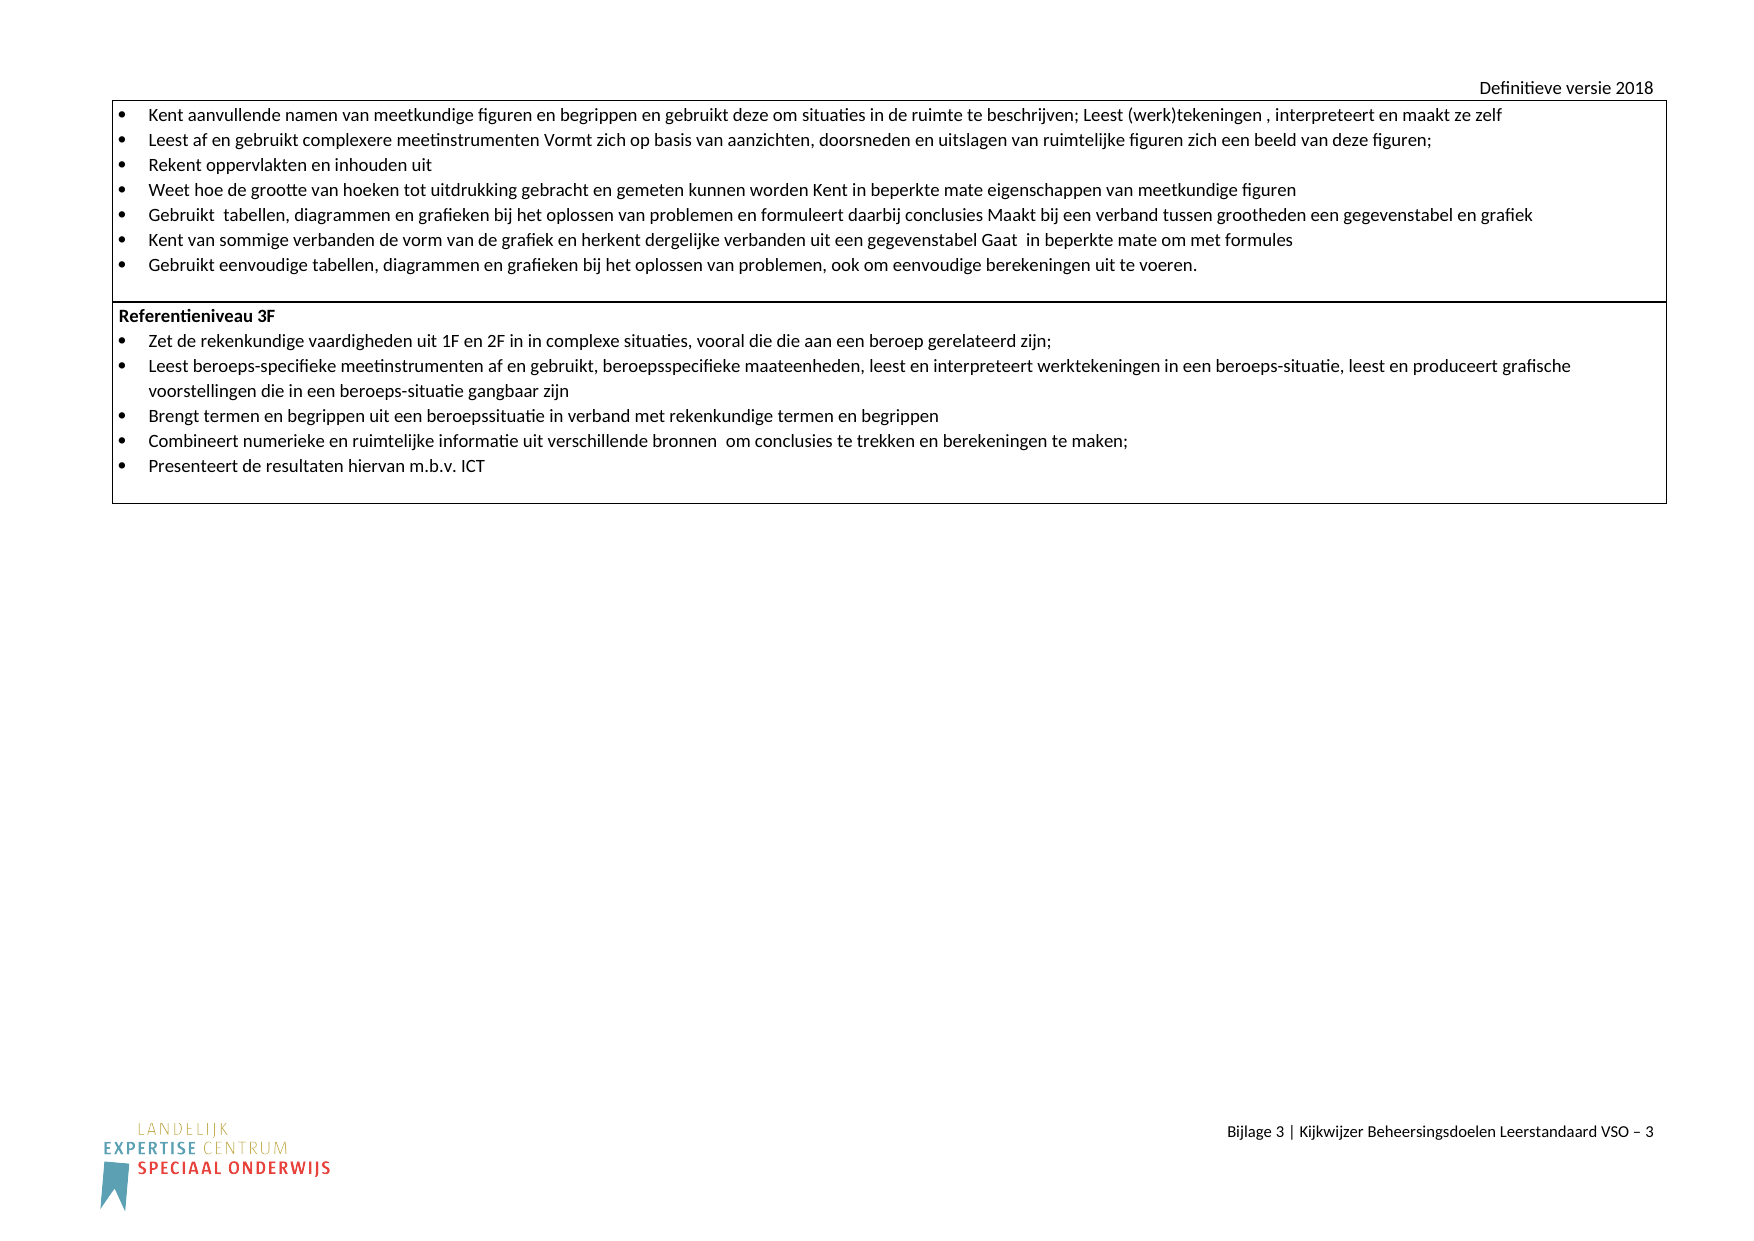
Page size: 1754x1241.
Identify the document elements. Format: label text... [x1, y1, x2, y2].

table_cell Referentieniveau 3F Zet de rekenkundige vaardigheden uit 1F en 2F in in complexe situaties, vooral die die aan een beroep gerelateerd zijn; Leest beroeps-specifieke meetinstrumenten af en gebruikt, beroepsspecifieke maateenheden, leest en interpreteert werktekeningen in een beroeps-situatie, leest en produceert grafische voorstellingen die in een beroeps-situatie gangbaar zijn Brengt termen en begrippen uit een beroepssituatie in verband met rekenkundige termen en begrippen Combineert numerieke en ruimtelijke informatie uit verschillende bronnen om conclusies te trekken en berekeningen te maken; Presenteert de resultaten hiervan m.b.v. ICT [113, 303, 1666, 502]
picture [100, 1123, 330, 1212]
